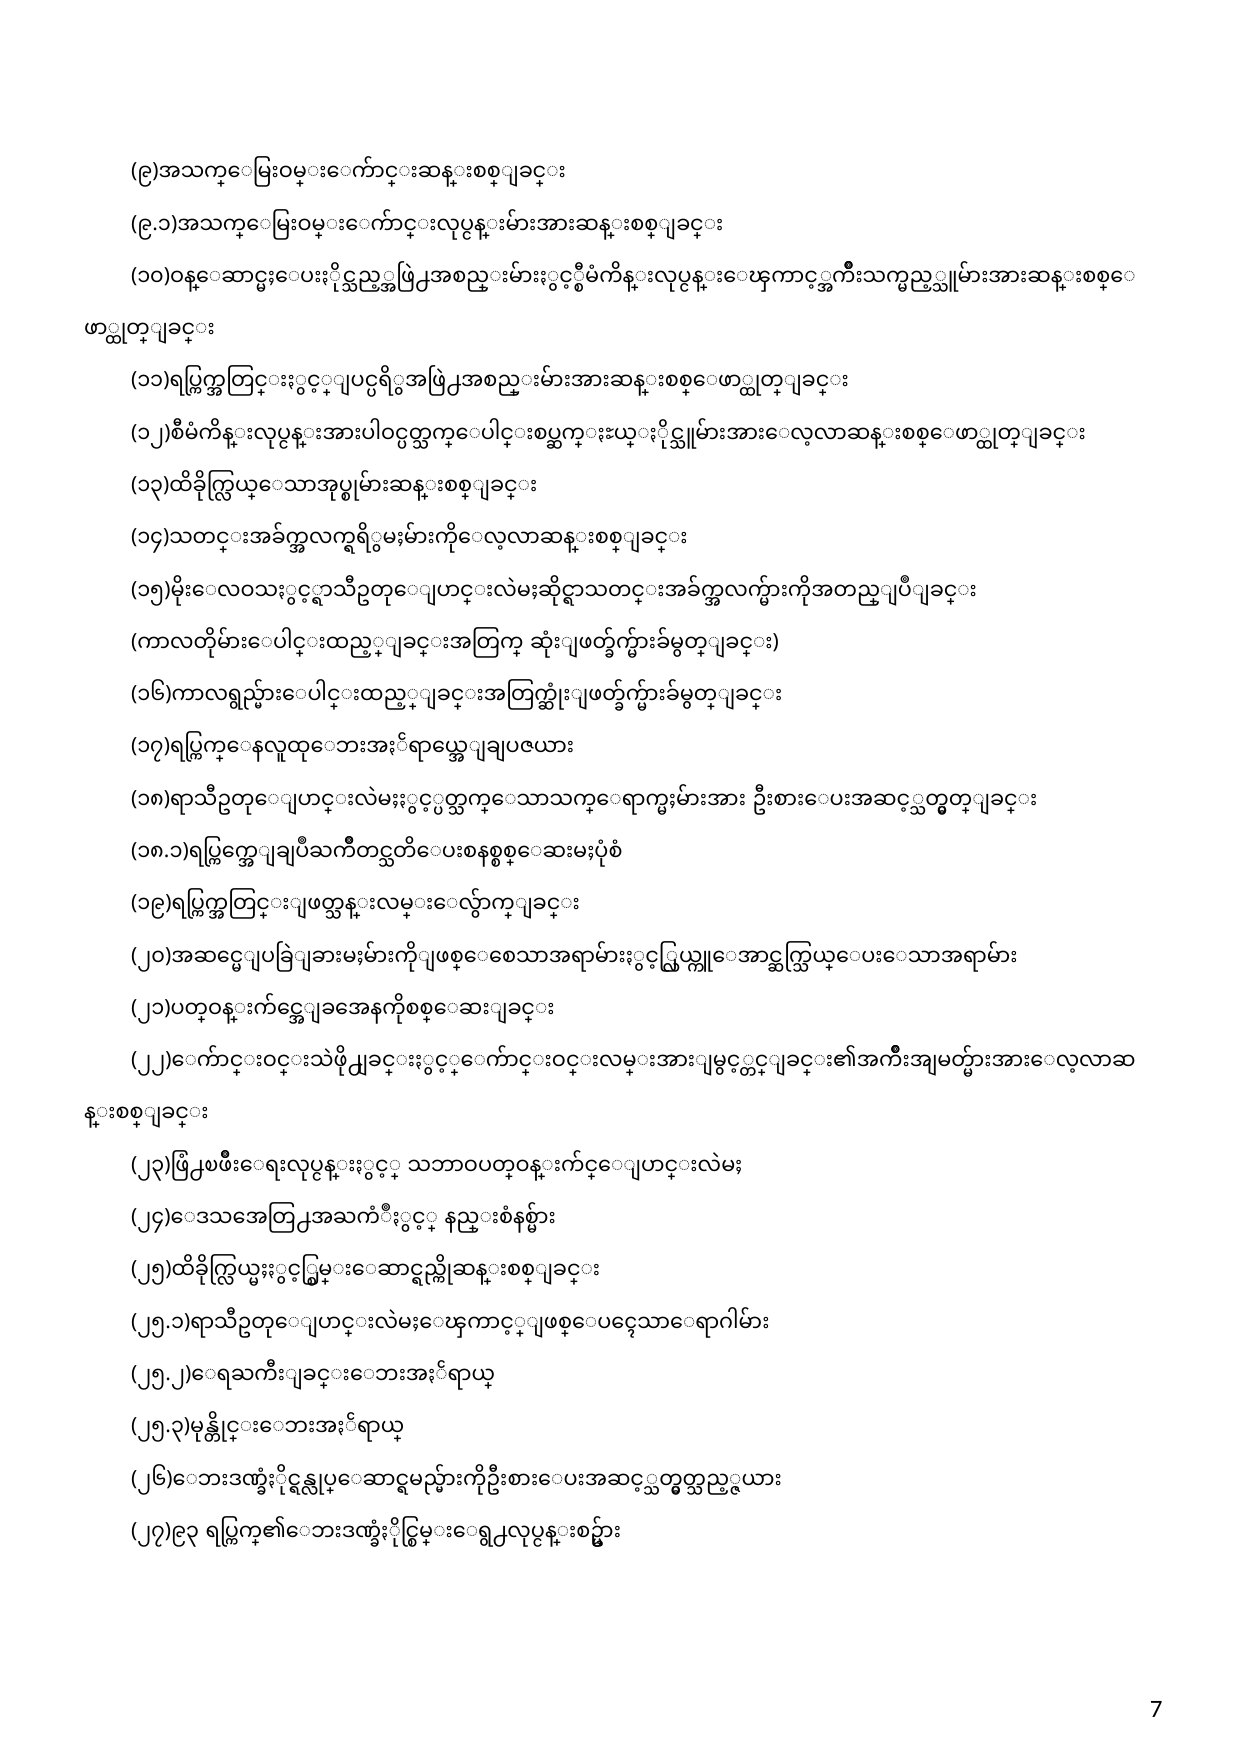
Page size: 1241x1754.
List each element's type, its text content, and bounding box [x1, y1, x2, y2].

list (၁၇)ရပ္ကြက္ေနလူထုေဘးအႏၲရာယ္အေျချပဇယား [84, 725, 1162, 771]
list (၂၅)ထိခိုက္လြယ္မႈႏွင့္စြမ္းေဆာင္ရည္ကိုဆန္းစစ္ျခင္း [84, 1248, 1162, 1294]
list (၁၄)သတင္းအခ်က္အလက္ရရိွမႈမ်ားကိုေလ့လာဆန္းစစ္ျခင္း [84, 516, 1162, 562]
list (၁၅)မိုးေလဝသႏွင့္ရာသီဥတုေျပာင္းလဲမႈဆိုင္ရာသတင္းအခ်က္အလက္မ်ားကိုအတည္ျပဳျခင္း [84, 568, 1162, 614]
list (၂၁)ပတ္ဝန္းက်င္အေျခအေနကိုစစ္ေဆးျခင္း [84, 987, 1162, 1032]
list (၁၂)စီမံကိန္းလုပ္ငန္းအားပါဝင္ပတ္သက္ေပါင္းစပ္ဆက္ႏႊယ္ႏိုင္သူမ်ားအားေလ့လာဆန္းစစ္ေဖာ္ထုတ္ျခင္း [84, 411, 1162, 457]
list (၂၅.၁)ရာသီဥတုေျပာင္းလဲမႈေၾကာင့္ျဖစ္ေပၚေသာေရာဂါမ်ား [84, 1300, 1162, 1346]
list (၂၅.၃)မုန္တိုင္းေဘးအႏၲရာယ္ [84, 1405, 1162, 1451]
list (၉)အသက္ေမြးဝမ္းေက်ာင္းဆန္းစစ္ျခင္း [84, 150, 1162, 196]
list (ကာလတိုမ်ားေပါင္းထည့္ျခင္းအတြက္ ဆုံးျဖတ္ခ်က္မ်ားခ်မွတ္ျခင္း) [84, 621, 1162, 666]
list (၂၇)၉၃ ရပ္ကြက္၏ေဘးဒဏ္ခံႏိုင္စြမ္းေရွ႕လုပ္ငန္းစဥ္မ်ား [84, 1509, 1162, 1555]
list (၂၃)ဖြံ႕ၿဖိဳးေရးလုပ္ငန္းႏွင့္ သဘာဝပတ္ဝန္းက်င္ေျပာင္းလဲမႈ [84, 1143, 1162, 1189]
list (၂၅.၂)ေရႀကီးျခင္းေဘးအႏၲရာယ္ [84, 1353, 1162, 1398]
list (၁၆)ကာလရွည္မ်ားေပါင္းထည့္ျခင္းအတြက္ဆုံးျဖတ္ခ်က္မ်ားခ်မွတ္ျခင္း [84, 673, 1162, 718]
list (၁၈)ရာသီဥတုေျပာင္းလဲမႈႏွင့္ပတ္သက္ေသာသက္ေရာက္မႈမ်ားအား ဦးစားေပးအဆင့္သတ္မွတ္ျခင္း [84, 777, 1162, 823]
list (၁၉)ရပ္ကြက္အတြင္းျဖတ္သန္းလမ္းေလွ်ာက္ျခင္း [84, 882, 1162, 928]
list (၁၀)ဝန္ေဆာင္မႈေပးႏိုင္သည့္အဖြဲ႕အစည္းမ်ားႏွင့္စီမံကိန္းလုပ္ငန္းေၾကာင့္အက်ဳိးသက္မည့္သူမ်ားအားဆန္းစစ္ေဖာ္ထုတ္ျခင္း [84, 254, 1162, 352]
list (၂၄)ေဒသအေတြ႕အႀကံဳႏွင့္ နည္းစံနစ္မ်ား [84, 1196, 1162, 1241]
list (၂၀)အဆင္မေျပခြဲျခားမႈမ်ားကိုျဖစ္ေစေသာအရာမ်ားႏွင့္လြယ္ကူေအာင္ဆက္သြယ္ေပးေသာအရာမ်ား [84, 934, 1162, 980]
list (၂၂)ေက်ာင္းဝင္းသဲဖို႕ျခင္းႏွင့္ေက်ာင္းဝင္းလမ္းအားျမွင့္တင္ျခင္း၏အက်ဳိးအျမတ္မ်ားအားေလ့လာဆန္းစစ္ျခင္း [84, 1039, 1162, 1137]
list (၁၁)ရပ္ကြက္အတြင္းႏွင့္ျပင္ပရိွအဖြဲ႕အစည္းမ်ားအားဆန္းစစ္ေဖာ္ထုတ္ျခင္း [84, 359, 1162, 405]
list (၁၈.၁)ရပ္ကြက္အေျချပဳႀကိဳတင္သတိေပးစနစ္စစ္ေဆးမႈပုံစံ [84, 830, 1162, 875]
list (၂၆)ေဘးဒဏ္ခံႏိုင္ရန္လုပ္ေဆာင္ရမည္မ်ားကိုဦးစားေပးအဆင့္သတ္မွတ္သည့္ဇယား [84, 1457, 1162, 1503]
list (၉.၁)အသက္ေမြးဝမ္းေက်ာင္းလုပ္ငန္းမ်ားအားဆန္းစစ္ျခင္း [84, 202, 1162, 248]
list (၁၃)ထိခိုက္လြယ္ေသာအုပ္စုမ်ားဆန္းစစ္ျခင္း [84, 464, 1162, 509]
